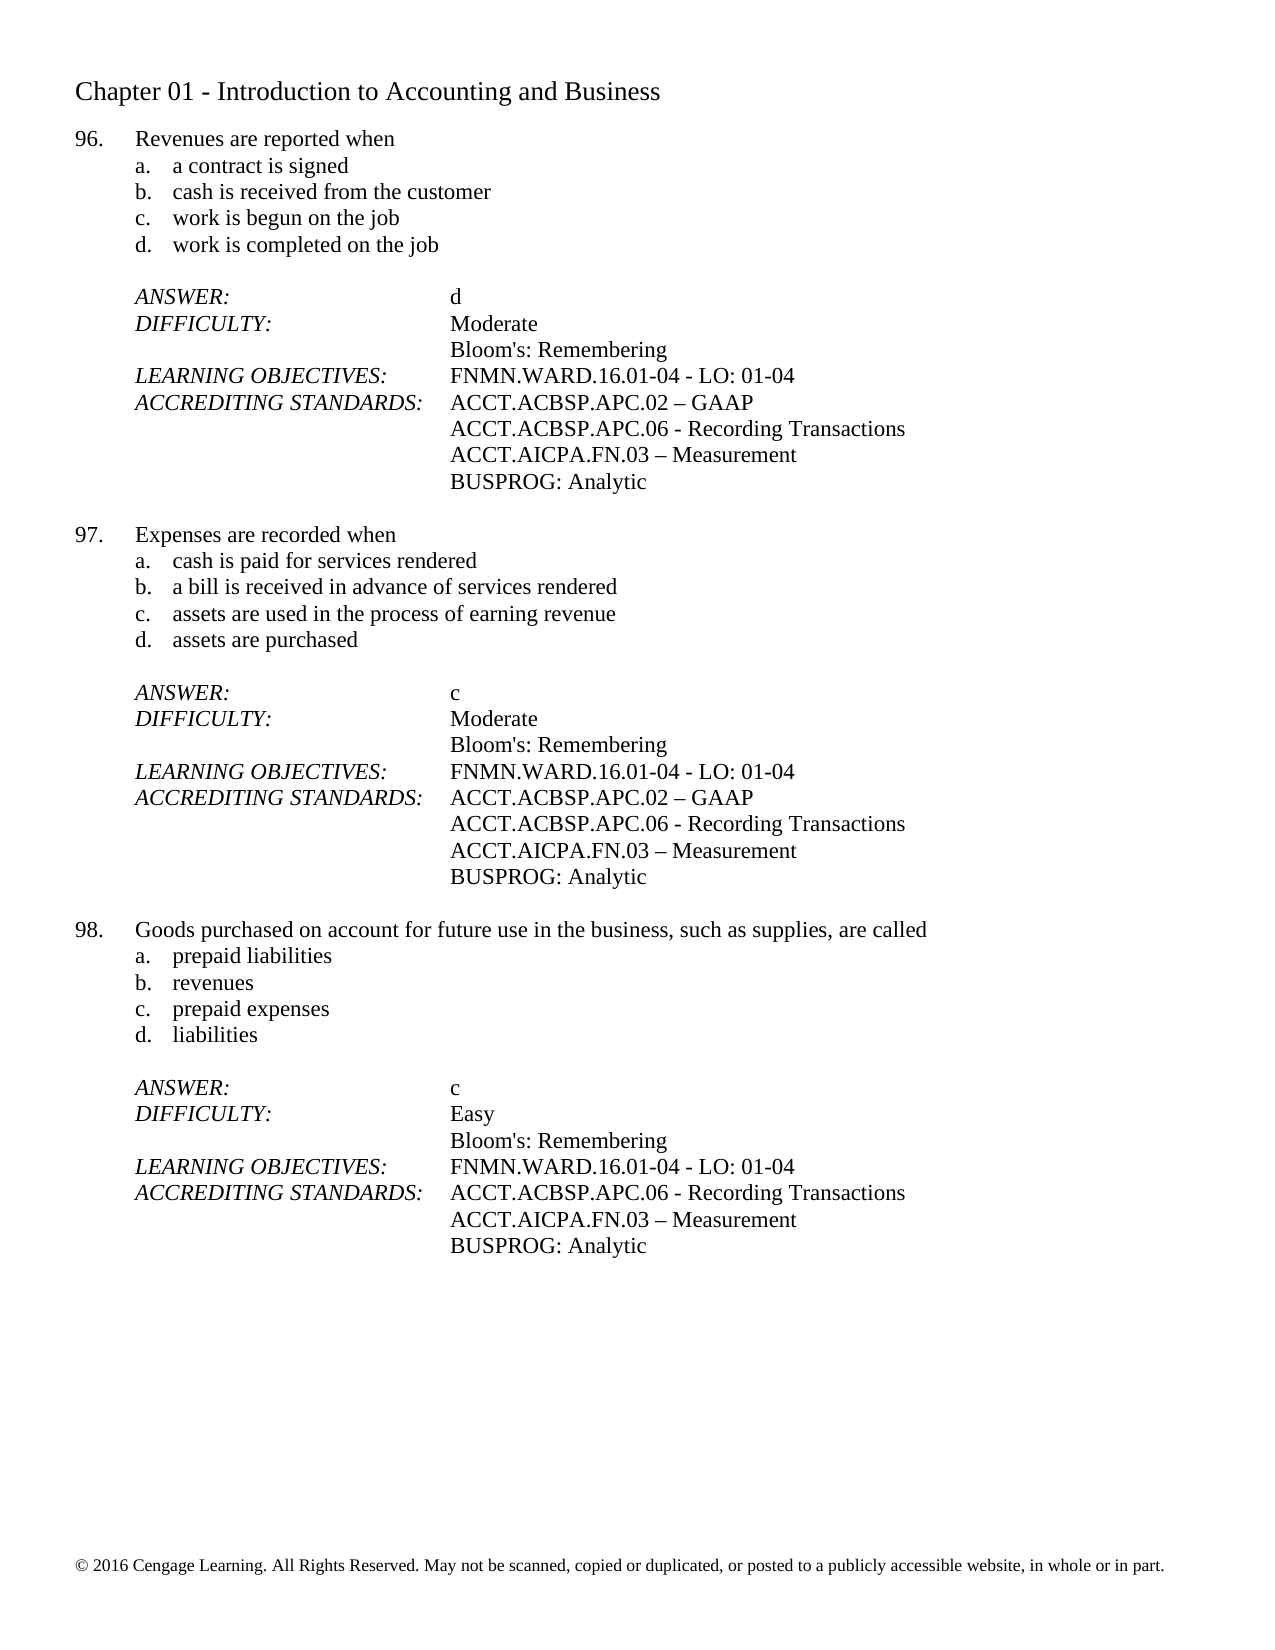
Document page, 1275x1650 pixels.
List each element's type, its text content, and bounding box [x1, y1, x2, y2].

list cash is paid for services rendered [135, 547, 1200, 573]
text DIFFICULTY: Moderate [135, 310, 1200, 336]
list liabilities [135, 1021, 1200, 1048]
list Expenses are recorded when [75, 521, 1200, 547]
text ACCT.AICPA.FN.03 – Measurement [135, 837, 1200, 863]
list prepaid liabilities [135, 942, 1200, 969]
list Goods purchased on account for future use in the business, such as supplies, are called [75, 916, 1200, 942]
list cash is received from the customer [135, 178, 1200, 204]
text ACCT.ACBSP.APC.06 - Recording Transactions [135, 811, 1200, 837]
list a contract is signed [135, 152, 1200, 178]
text BUSPROG: Analytic [135, 468, 1200, 494]
text ACCT.AICPA.FN.03 – Measurement [135, 1206, 1200, 1232]
text BUSPROG: Analytic [135, 863, 1200, 889]
text LEARNING OBJECTIVES: FNMN.WARD.16.01-04 - LO: 01-04 [135, 362, 1200, 389]
text Bloom's: Remembering [135, 336, 1200, 362]
text Bloom's: Remembering [135, 1127, 1200, 1153]
list prepaid expenses [135, 995, 1200, 1021]
list assets are purchased [135, 626, 1200, 652]
text BUSPROG: Analytic [135, 1232, 1200, 1258]
text LEARNING OBJECTIVES: FNMN.WARD.16.01-04 - LO: 01-04 [135, 1153, 1200, 1179]
text LEARNING OBJECTIVES: FNMN.WARD.16.01-04 - LO: 01-04 [135, 758, 1200, 784]
list Revenues are reported when [75, 125, 1200, 152]
list a bill is received in advance of services rendered [135, 573, 1200, 600]
list revenues [135, 969, 1200, 995]
text ACCREDITING STANDARDS: ACCT.ACBSP.APC.06 - Recording Transactions [135, 1179, 1200, 1206]
list assets are used in the process of earning revenue [135, 600, 1200, 626]
text ACCREDITING STANDARDS: ACCT.ACBSP.APC.02 – GAAP [135, 389, 1200, 415]
text DIFFICULTY: Moderate [135, 705, 1200, 731]
list work is completed on the job [135, 231, 1200, 257]
text ACCT.AICPA.FN.03 – Measurement [135, 442, 1200, 468]
list work is begun on the job [135, 204, 1200, 231]
text ACCREDITING STANDARDS: ACCT.ACBSP.APC.02 – GAAP [135, 784, 1200, 811]
text ACCT.ACBSP.APC.06 - Recording Transactions [135, 415, 1200, 442]
text DIFFICULTY: Easy [135, 1100, 1200, 1127]
text ANSWER: c [135, 1074, 1200, 1100]
text Bloom's: Remembering [135, 731, 1200, 758]
text ANSWER: c [135, 679, 1200, 705]
text ANSWER: d [135, 283, 1200, 310]
